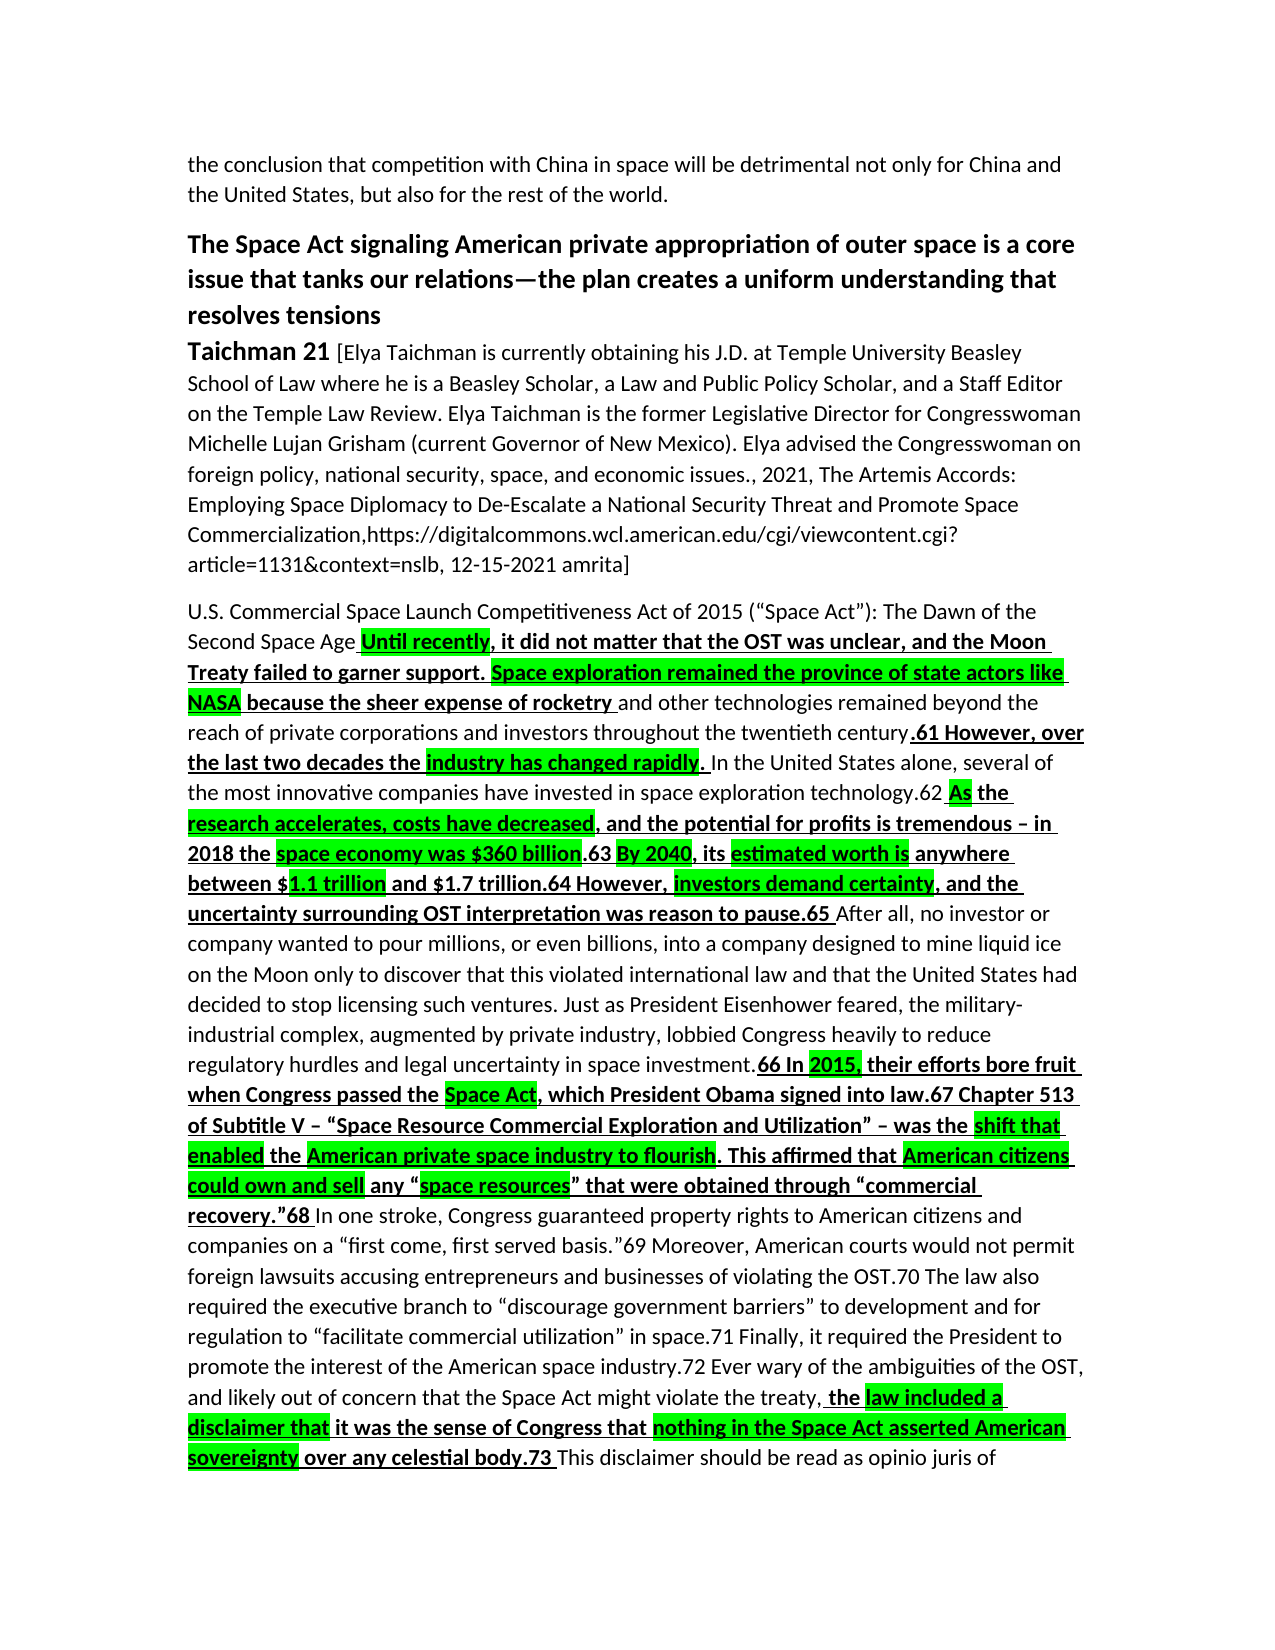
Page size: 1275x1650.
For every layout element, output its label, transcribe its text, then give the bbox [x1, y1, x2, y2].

text Taichman 21 [Elya Taichman is currently obtaining his J.D. at Temple University Beasley School of Law where he is a Beasley Scholar, a Law and Public Policy Scholar, and a Staff Editor on the Temple Law Review. Elya Taichman is the former Legislative Director for Congresswoman Michelle Lujan Grisham (current Governor of New Mexico). Elya advised the Congresswoman on foreign policy, national security, space, and economic issues., 2021, The Artemis Accords: Employing Space Diplomacy to De-Escalate a National Security Threat and Promote Space Commercialization,https://digitalcommons.wcl.american.edu/cgi/viewcontent.cgi?article=1131&context=nslb, 12-15-2021 amrita] [187, 334, 1087, 578]
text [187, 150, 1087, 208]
subtitle The Space Act signaling American private appropriation of outer space is a core issue that tanks our relations—the plan creates a uniform understanding that resolves tensions [187, 227, 1087, 331]
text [187, 597, 1087, 1471]
